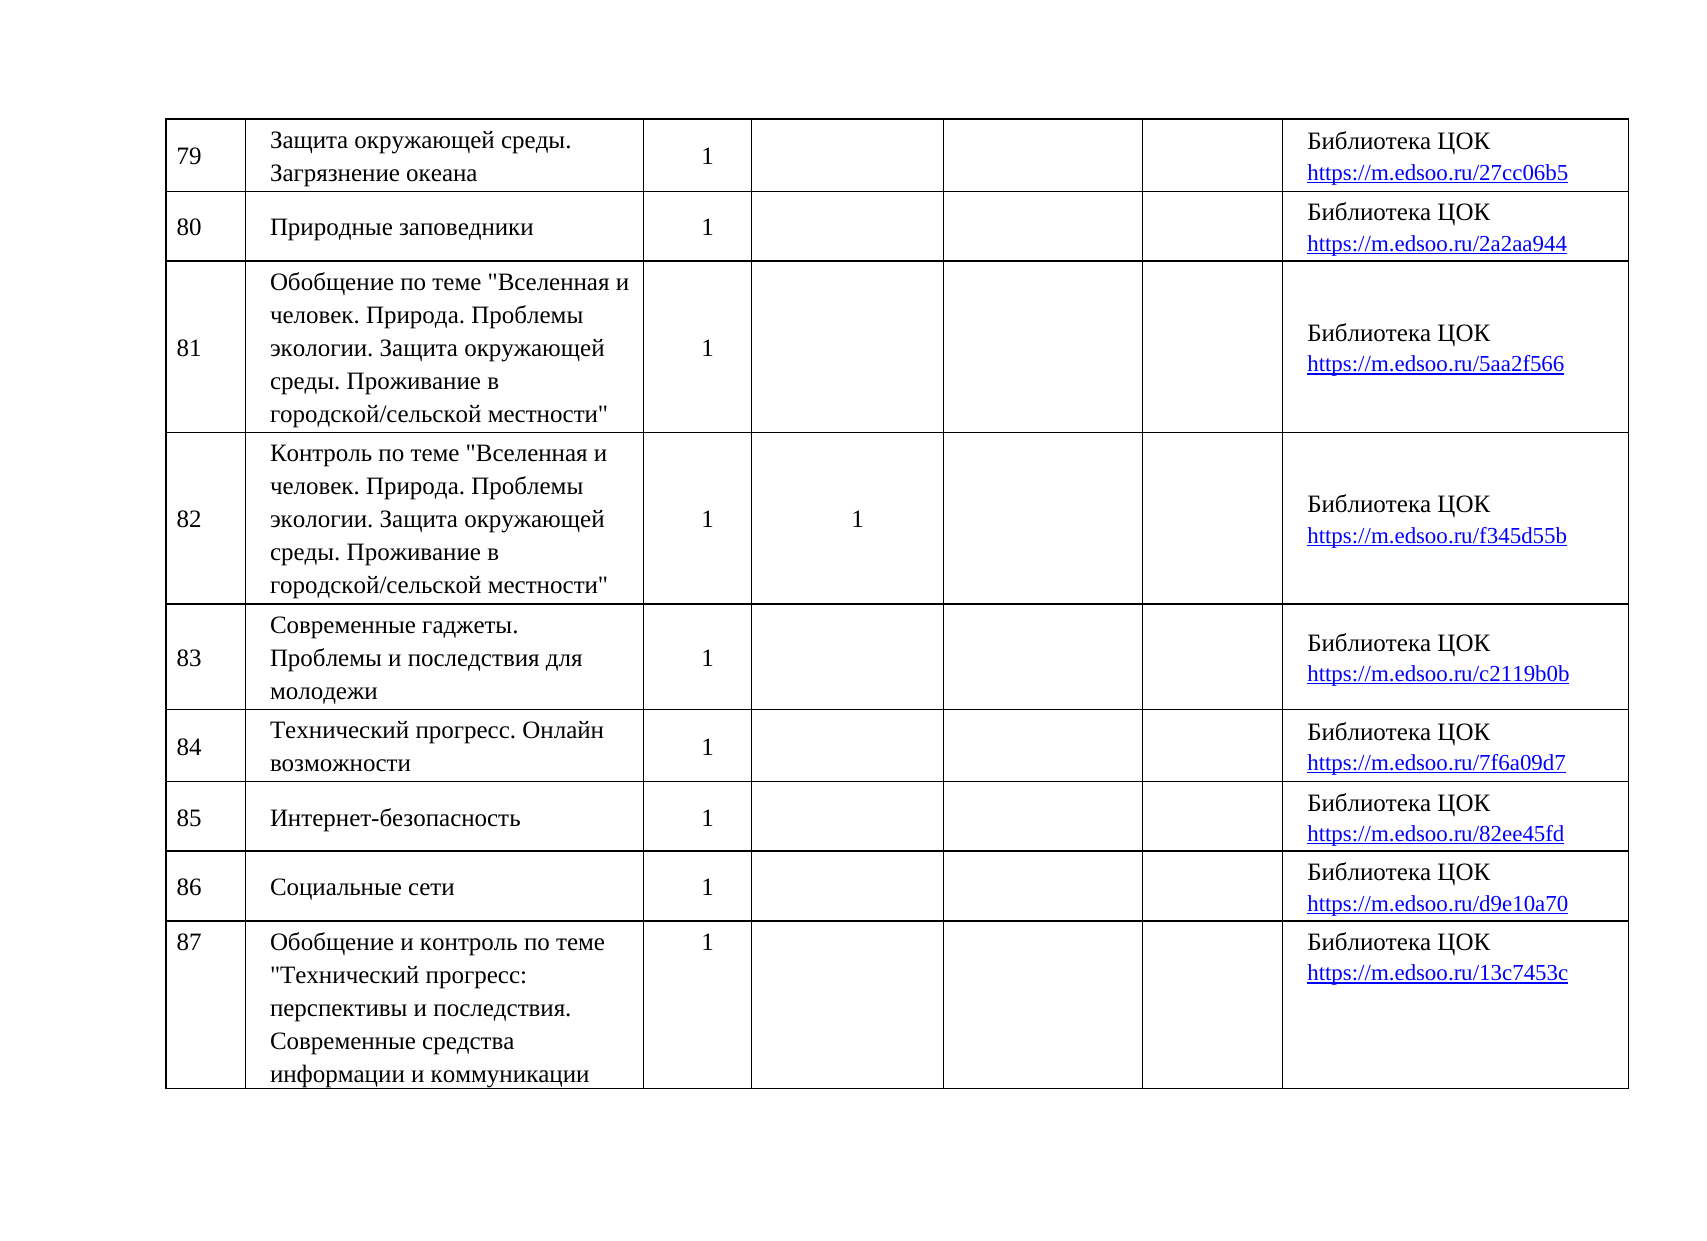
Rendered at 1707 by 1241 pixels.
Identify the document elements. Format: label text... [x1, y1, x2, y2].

table_cell Библиотека ЦОК https://m.edsoo.ru/27cc06b5 [1283, 120, 1628, 191]
table_cell 1 [644, 922, 751, 1088]
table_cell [246, 922, 643, 1088]
table_cell [752, 852, 943, 920]
table_cell 1 [644, 710, 751, 781]
table_cell 1 [644, 852, 751, 920]
table_cell [752, 192, 943, 260]
table_cell [1143, 605, 1282, 708]
table_cell 87 [167, 922, 245, 1088]
table_cell Обобщение по теме "Вселенная и человек. Природа. Проблемы экологии. Защита окружающей среды. Проживание в городской/сельской местности" [246, 262, 643, 432]
table_cell 86 [167, 852, 245, 920]
table_cell [944, 605, 1142, 708]
table_cell Современные гаджеты. Проблемы и последствия для молодежи [246, 605, 643, 708]
table_cell Защита окружающей среды. Загрязнение океана [246, 120, 643, 191]
table_cell Контроль по теме "Вселенная и человек. Природа. Проблемы экологии. Защита окружающей среды. Проживание в городской/сельской местности" [246, 433, 643, 603]
table_cell 1 [644, 120, 751, 191]
table_cell [944, 782, 1142, 850]
table_cell 1 [644, 782, 751, 850]
table_cell [1143, 192, 1282, 260]
table_cell 83 [167, 605, 245, 708]
table_cell Интернет-безопасность [246, 782, 643, 850]
table_cell Технический прогресс. Онлайн возможности [246, 710, 643, 781]
table_cell [1143, 262, 1282, 432]
table_cell [752, 710, 943, 781]
table_cell [752, 922, 943, 1088]
table_cell [1143, 433, 1282, 603]
table_cell Библиотека ЦОК https://m.edsoo.ru/82ee45fd [1283, 782, 1628, 850]
table_cell Библиотека ЦОК https://m.edsoo.ru/7f6a09d7 [1283, 710, 1628, 781]
table_cell 1 [644, 262, 751, 432]
table_cell 1 [644, 605, 751, 708]
table_cell Природные заповедники [246, 192, 643, 260]
table_cell [1143, 710, 1282, 781]
table_cell [944, 120, 1142, 191]
table_cell Библиотека ЦОК https://m.edsoo.ru/c2119b0b [1283, 605, 1628, 708]
table_cell 82 [167, 433, 245, 603]
table_cell [1143, 922, 1282, 1088]
table_cell [944, 922, 1142, 1088]
table_cell Библиотека ЦОК https://m.edsoo.ru/d9e10a70 [1283, 852, 1628, 920]
table_cell 80 [167, 192, 245, 260]
table_cell [1143, 852, 1282, 920]
table_cell [1143, 782, 1282, 850]
table_cell Социальные сети [246, 852, 643, 920]
table_cell [944, 262, 1142, 432]
table_cell 85 [167, 782, 245, 850]
table_cell [944, 433, 1142, 603]
table_cell 84 [167, 710, 245, 781]
table_cell [1143, 120, 1282, 191]
table_cell Библиотека ЦОК https://m.edsoo.ru/2a2aa944 [1283, 192, 1628, 260]
table_cell [752, 782, 943, 850]
table_cell [944, 852, 1142, 920]
table_cell [752, 120, 943, 191]
table_cell Библиотека ЦОК https://m.edsoo.ru/5aa2f566 [1283, 262, 1628, 432]
table_cell [752, 262, 943, 432]
table_cell 81 [167, 262, 245, 432]
table_cell 1 [752, 433, 943, 603]
table_cell [752, 605, 943, 708]
table_cell Библиотека ЦОК https://m.edsoo.ru/f345d55b [1283, 433, 1628, 603]
table_cell [944, 192, 1142, 260]
table_cell [944, 710, 1142, 781]
table_cell 1 [644, 192, 751, 260]
table_cell 1 [644, 433, 751, 603]
table_cell 79 [167, 120, 245, 191]
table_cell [1283, 922, 1628, 1088]
